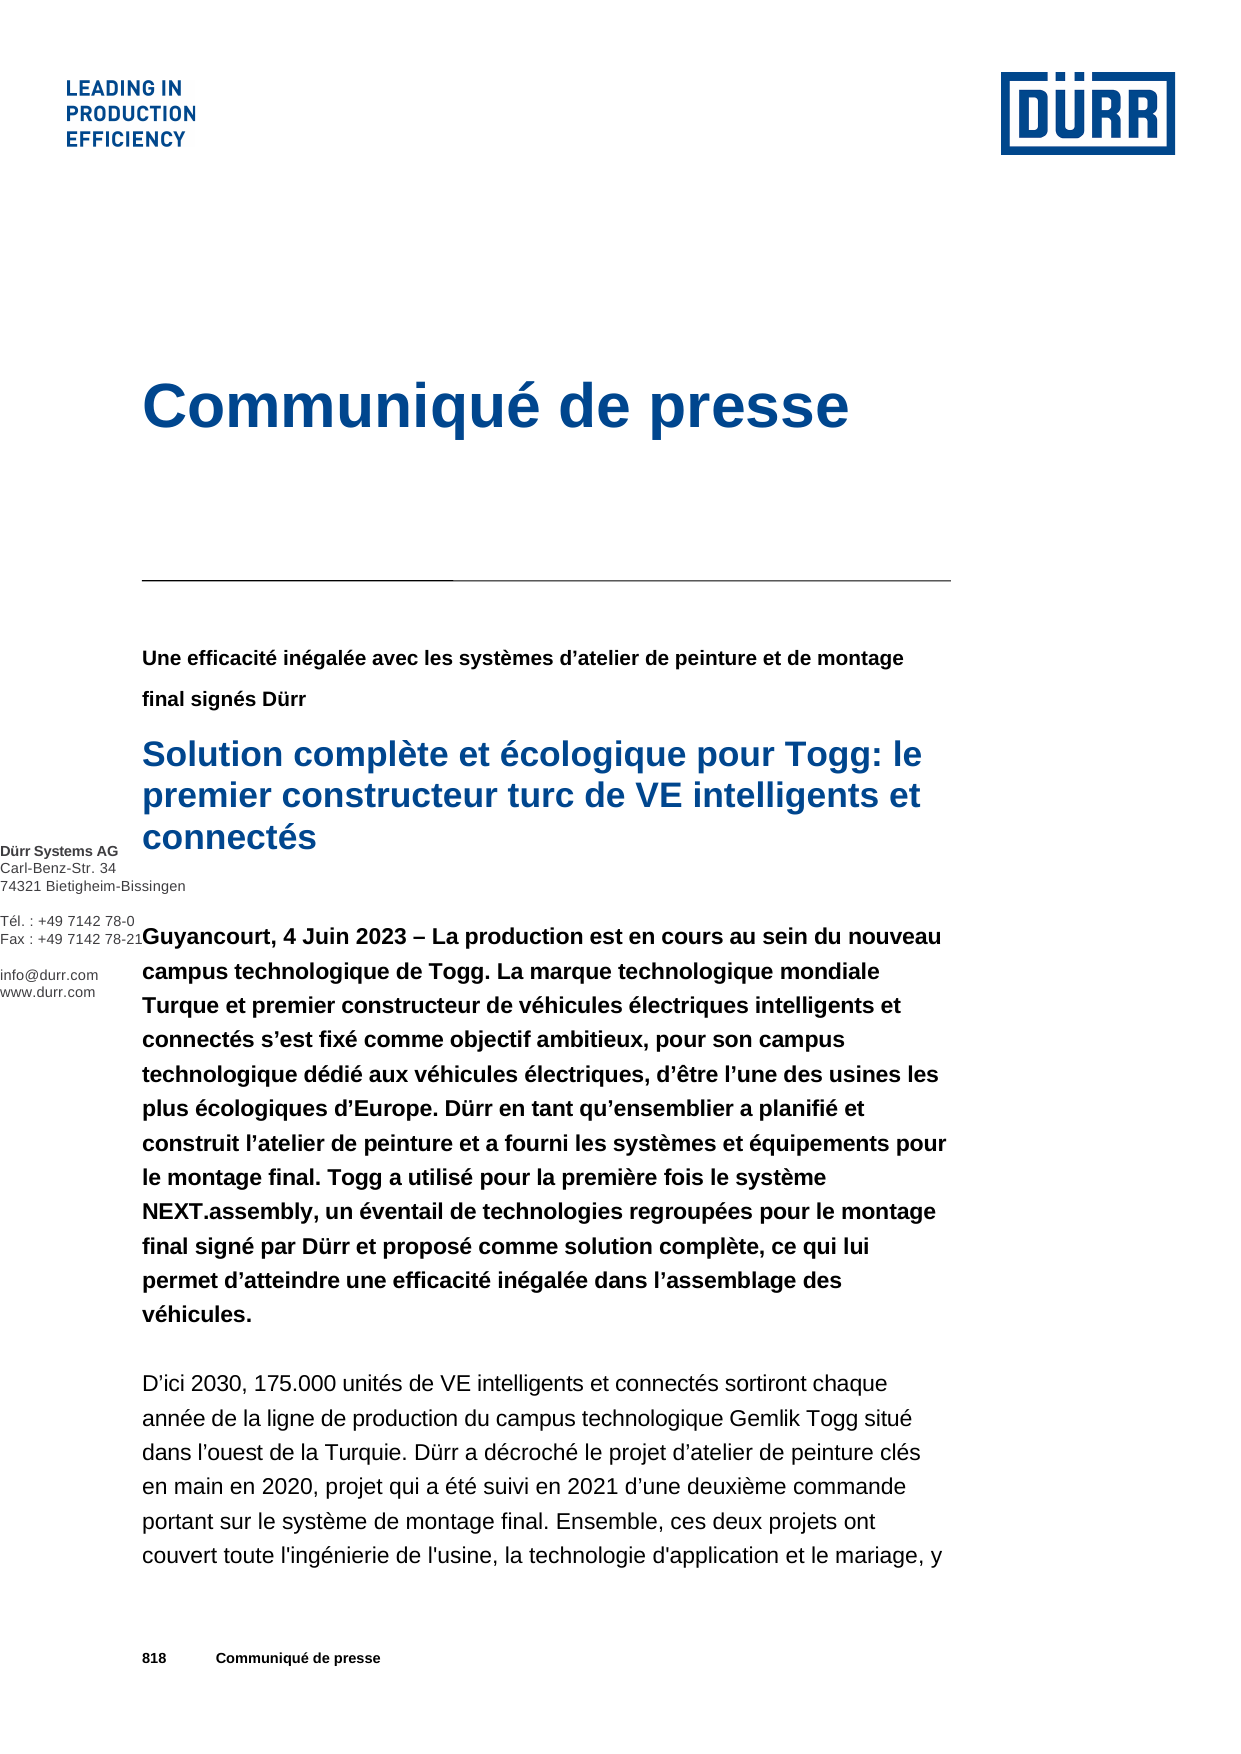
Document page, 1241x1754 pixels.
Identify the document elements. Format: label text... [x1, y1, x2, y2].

picture [67, 80, 196, 147]
text Communiqué de presse [142, 366, 951, 441]
picture [1001, 72, 1175, 155]
text Solution complète et écologique pour Togg: le premier constructeur turc de VE intelligents et connectés [142, 732, 951, 857]
text Une efficacité inégalée avec les systèmes d’atelier de peinture et de montage final signés Dürr [142, 628, 951, 711]
text Guyancourt, 4 Juin 2023 – La production est en cours au sein du nouveau campus technologique de Togg. La marque technologique mondiale Turque et premier constructeur de véhicules électriques intelligents et connectés s’est fixé comme objectif ambitieux, pour son campus technologique dédié aux véhicules électriques, d’être l’une des usines les plus écologiques d’Europe. Dürr en tant qu’ensemblier a planifié et construit l’atelier de peinture et a fourni les systèmes et équipements pour le montage final. Togg a utilisé pour la première fois le système NEXT.assembly, un éventail de technologies regroupées pour le montage final signé par Dürr et proposé comme solution complète, ce qui lui permet d’atteindre une efficacité inégalée dans l’assemblage des véhicules. [142, 915, 951, 1328]
